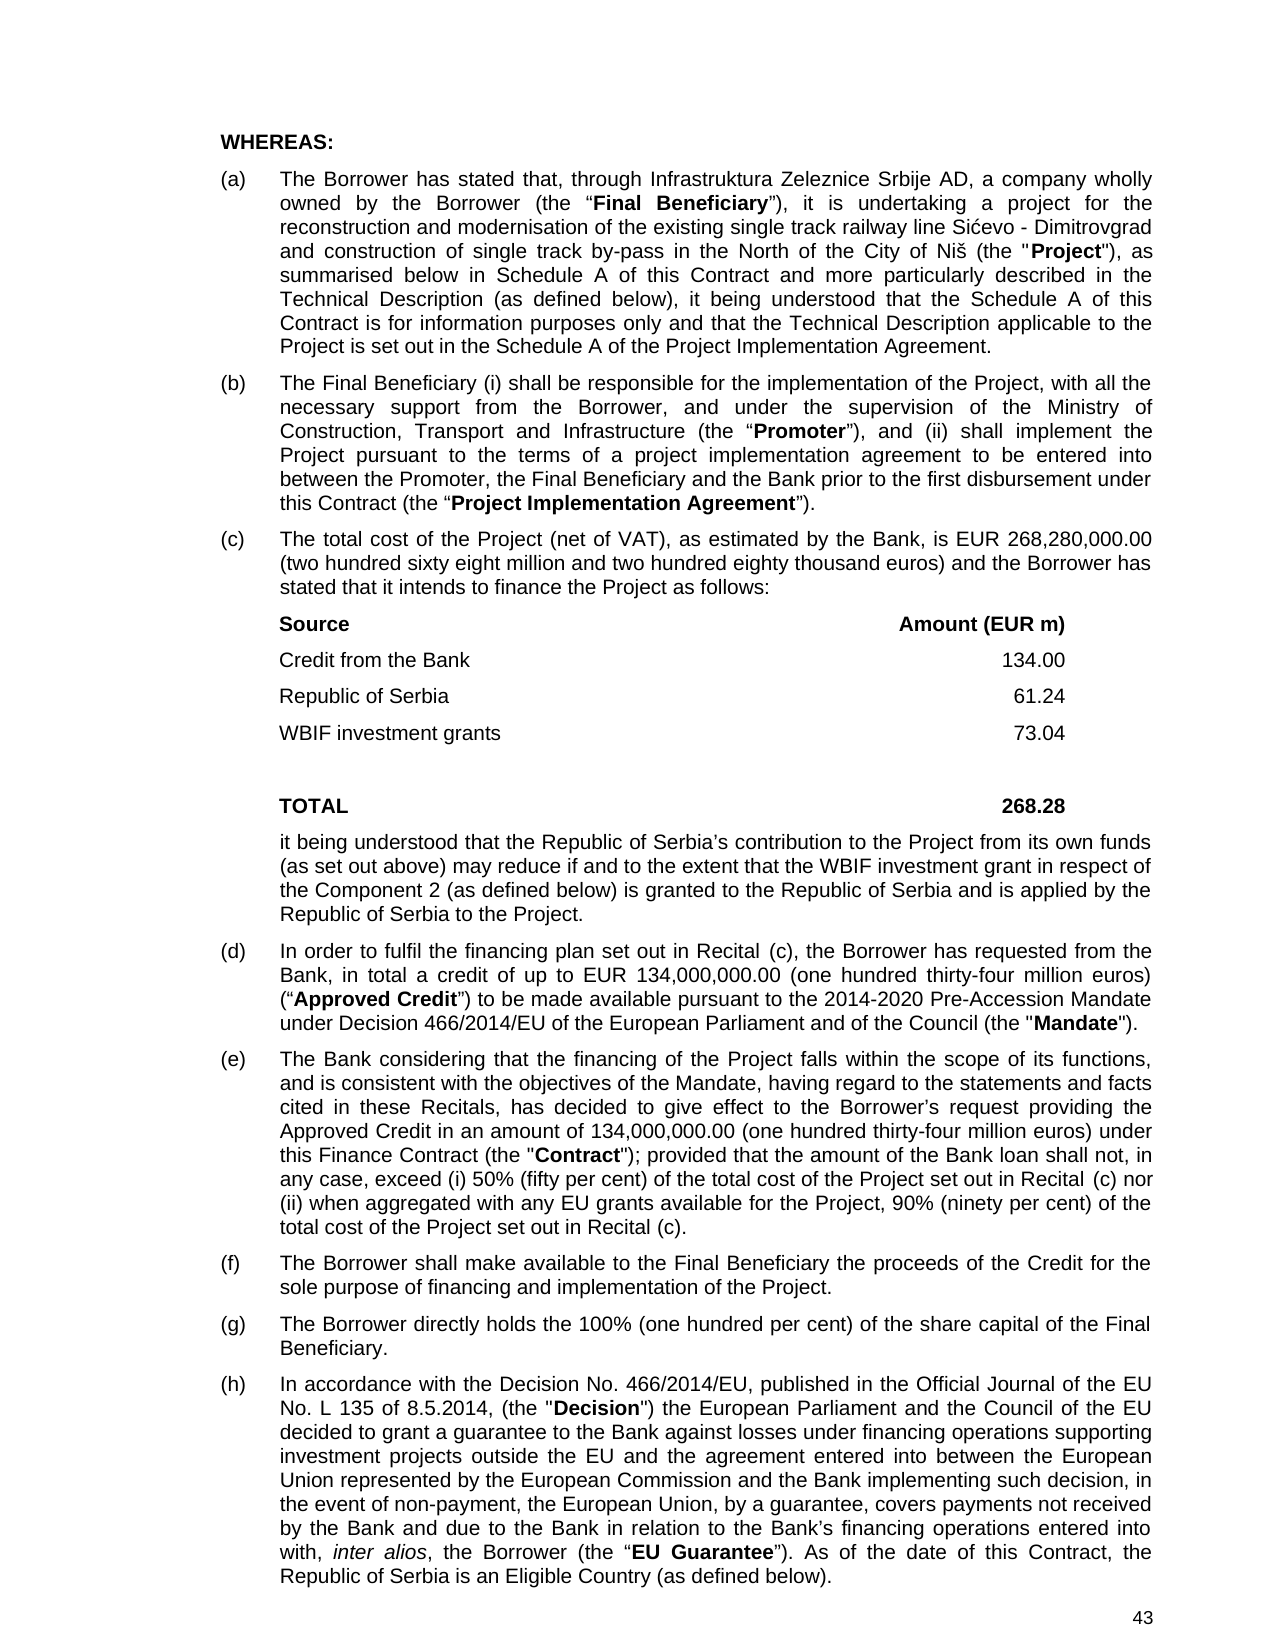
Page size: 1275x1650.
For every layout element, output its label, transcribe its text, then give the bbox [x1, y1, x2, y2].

list The Borrower has stated that, through Infrastruktura Zeleznice Srbije AD, a company wholly owned by the Borrower (the “Final Beneficiary”), it is undertaking a project for the reconstruction and modernisation of the existing single track railway line Sićevo - Dimitrovgrad and construction of single track by-pass in the North of the City of Niš (the "Project"), as summarised below in Schedule A of this Contract and more particularly described in the Technical Description (as defined below), it being understood that the Schedule A of this Contract is for information purposes only and that the Technical Description applicable to the Project is set out in the Schedule A of the Project Implementation Agreement. [220, 167, 1153, 358]
list In accordance with the Decision No. 466/2014/EU, published in the Official Journal of the EU No. L 135 of 8.5.2014, (the "Decision") the European Parliament and the Council of the EU decided to grant a guarantee to the Bank against losses under financing operations supporting investment projects outside the EU and the agreement entered into between the European Union represented by the European Commission and the Bank implementing such decision, in the event of non-payment, the European Union, by a guarantee, covers payments not received by the Bank and due to the Bank in relation to the Bank’s financing operations entered into with, inter alios, the Borrower (the “EU Guarantee”). As of the date of this Contract, the Republic of Serbia is an Eligible Country (as defined below). [220, 1372, 1153, 1587]
list The Final Beneficiary (i) shall be responsible for the implementation of the Project, with all the necessary support from the Borrower, and under the supervision of the Ministry of Construction, Transport and Infrastructure (the “Promoter”), and (ii) shall implement the Project pursuant to the terms of a project implementation agreement to be entered into between the Promoter, the Final Beneficiary and the Bank prior to the first disbursement under this Contract (the “Project Implementation Agreement”). [220, 371, 1153, 514]
table_cell 268.28 [604, 794, 1076, 830]
text WHEREAS: [220, 130, 1153, 154]
list The Borrower directly holds the 100% (one hundred per cent) of the share capital of the Final Beneficiary. [220, 1311, 1153, 1359]
list In order to fulfil the financing plan set out in Recital (c), the Borrower has requested from the Bank, in total a credit of up to EUR 134,000,000.00 (one hundred thirty-four million euros) (“Approved Credit”) to be made available pursuant to the 2014-2020 Pre-Accession Mandate under Decision 466/2014/EU of the European Parliament and of the Council (the "Mandate"). [220, 938, 1153, 1034]
table_cell 61.24 [604, 684, 1076, 721]
table_cell Credit from the Bank [264, 648, 604, 684]
table_cell WBIF investment grants [264, 721, 604, 794]
table_cell 134.00 [604, 648, 1076, 684]
table_cell TOTAL [264, 794, 604, 830]
table_header Amount (EUR m) [604, 611, 1076, 648]
list The Borrower shall make available to the Final Beneficiary the proceeds of the Credit for the sole purpose of financing and implementation of the Project. [220, 1251, 1153, 1299]
text it being understood that the Republic of Serbia’s contribution to the Project from its own funds (as set out above) may reduce if and to the extent that the WBIF investment grant in respect of the Component 2 (as defined below) is granted to the Republic of Serbia and is applied by the Republic of Serbia to the Project. [279, 830, 1153, 926]
list The total cost of the Project (net of VAT), as estimated by the Bank, is EUR 268,280,000.00 (two hundred sixty eight million and two hundred eighty thousand euros) and the Borrower has stated that it intends to finance the Project as follows: [220, 527, 1153, 599]
list The Bank considering that the financing of the Project falls within the scope of its functions, and is consistent with the objectives of the Mandate, having regard to the statements and facts cited in these Recitals, has decided to give effect to the Borrower’s request providing the Approved Credit in an amount of 134,000,000.00 (one hundred thirty-four million euros) under this Finance Contract (the "Contract"); provided that the amount of the Bank loan shall not, in any case, exceed (i) 50% (fifty per cent) of the total cost of the Project set out in Recital (c) nor (ii) when aggregated with any EU grants available for the Project, 90% (ninety per cent) of the total cost of the Project set out in Recital (c). [220, 1047, 1153, 1238]
table_header Source [264, 611, 604, 648]
table_cell Republic of Serbia [264, 684, 604, 721]
table_cell 73.04 [604, 721, 1076, 794]
